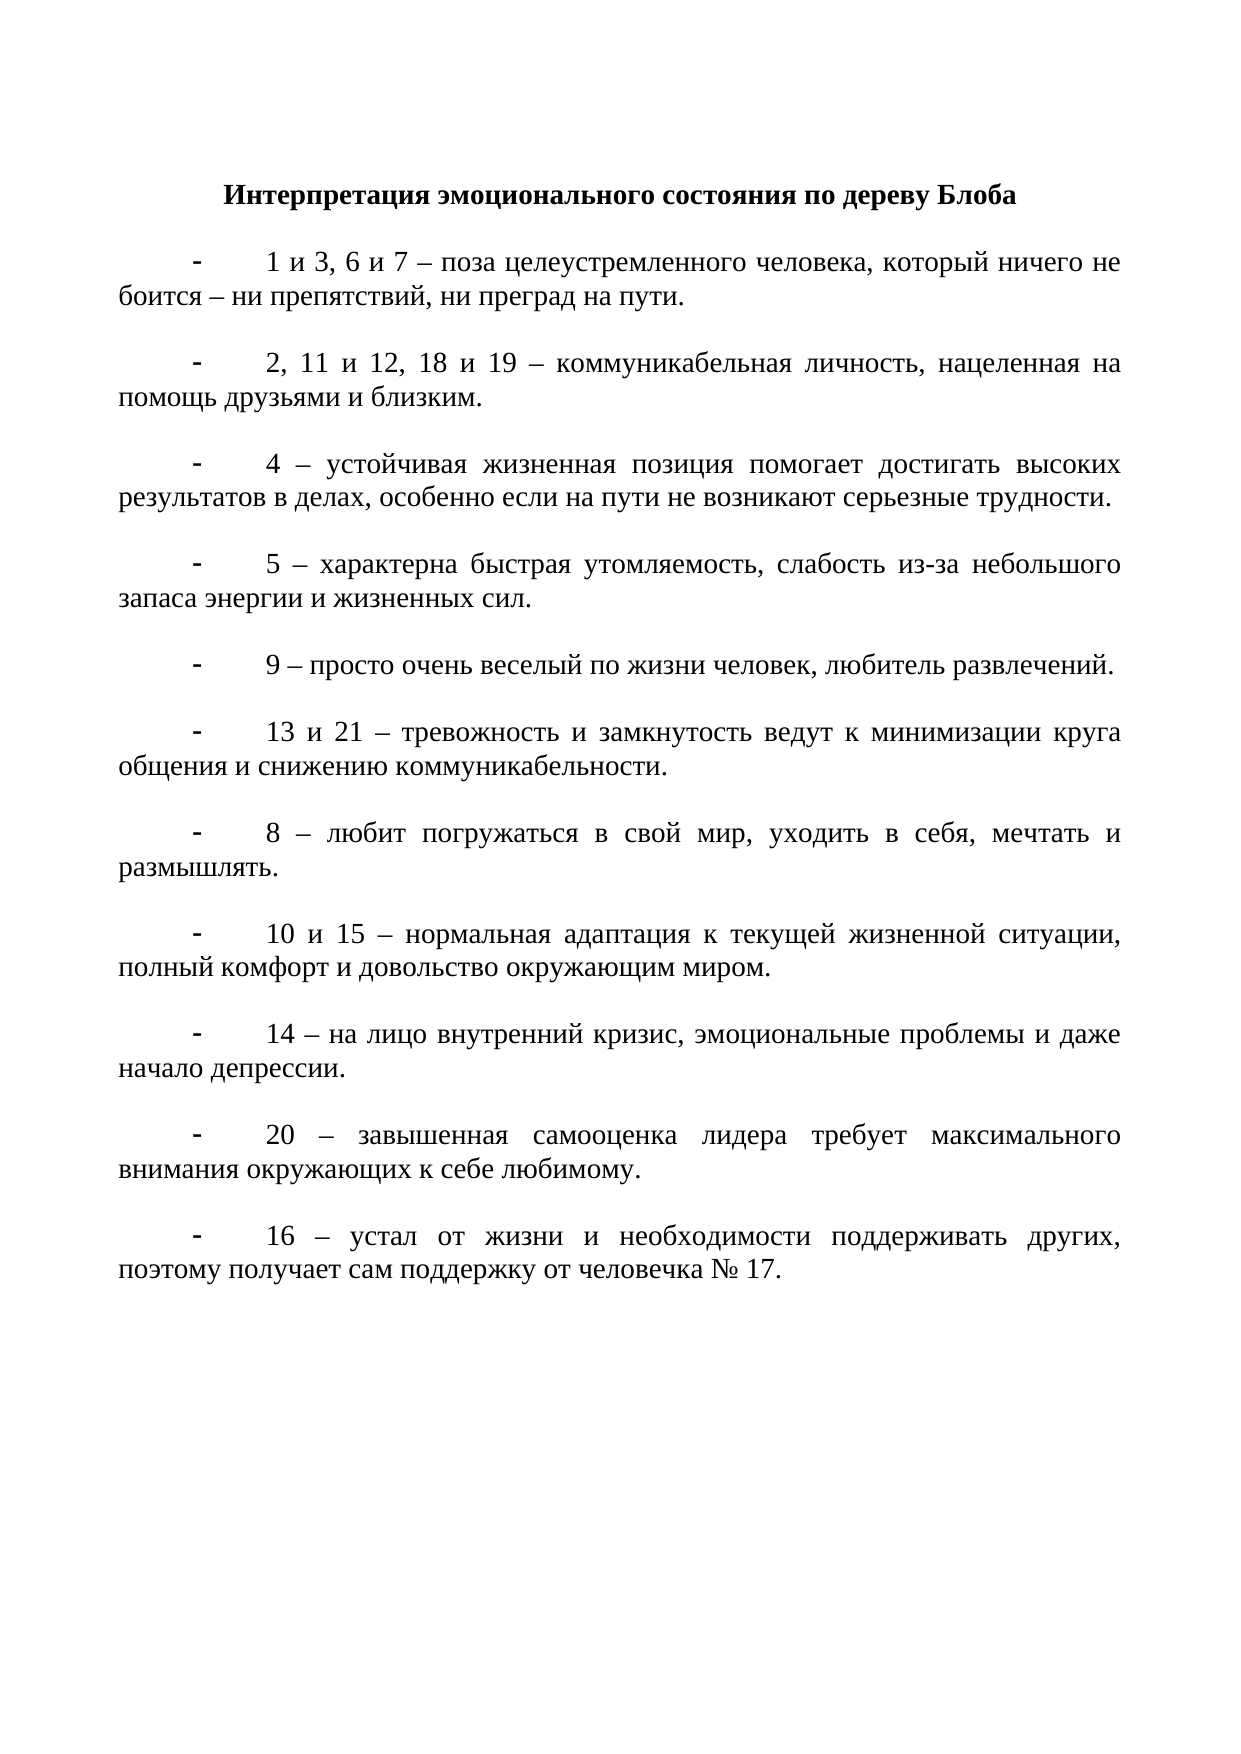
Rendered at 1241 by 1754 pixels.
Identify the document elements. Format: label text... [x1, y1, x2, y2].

list 16 – устал от жизни и необходимости поддерживать других, поэтому получает сам поддержку от человечка № 17. [118, 1218, 1122, 1285]
list 8 – любит погружаться в свой мир, уходить в себя, мечтать и размышлять. [118, 815, 1122, 882]
list 2, 11 и 12, 18 и 19 – коммуникабельная личность, нацеленная на помощь друзьями и близким. [118, 345, 1122, 412]
list 9 – просто очень веселый по жизни человек, любитель развлечений. [118, 647, 1122, 681]
list 5 – характерна быстрая утомляемость, слабость из-за небольшого запаса энергии и жизненных сил. [118, 546, 1122, 614]
list 13 и 21 – тревожность и замкнутость ведут к минимизации круга общения и снижению коммуникабельности. [118, 714, 1122, 782]
list 20 – завышенная самооценка лидера требует максимального внимания окружающих к себе любимому. [118, 1117, 1122, 1184]
list 10 и 15 – нормальная адаптация к текущей жизненной ситуации, полный комфорт и довольство окружающим миром. [118, 916, 1122, 983]
list 4 – устойчивая жизненная позиция помогает достигать высоких результатов в делах, особенно если на пути не возникают серьезные трудности. [118, 446, 1122, 513]
text Интерпретация эмоционального состояния по дереву Блоба [118, 177, 1122, 211]
list 1 и 3, 6 и 7 – поза целеустремленного человека, который ничего не боится – ни препятствий, ни преград на пути. [118, 244, 1122, 311]
list 14 – на лицо внутренний кризис, эмоциональные проблемы и даже начало депрессии. [118, 1017, 1122, 1084]
